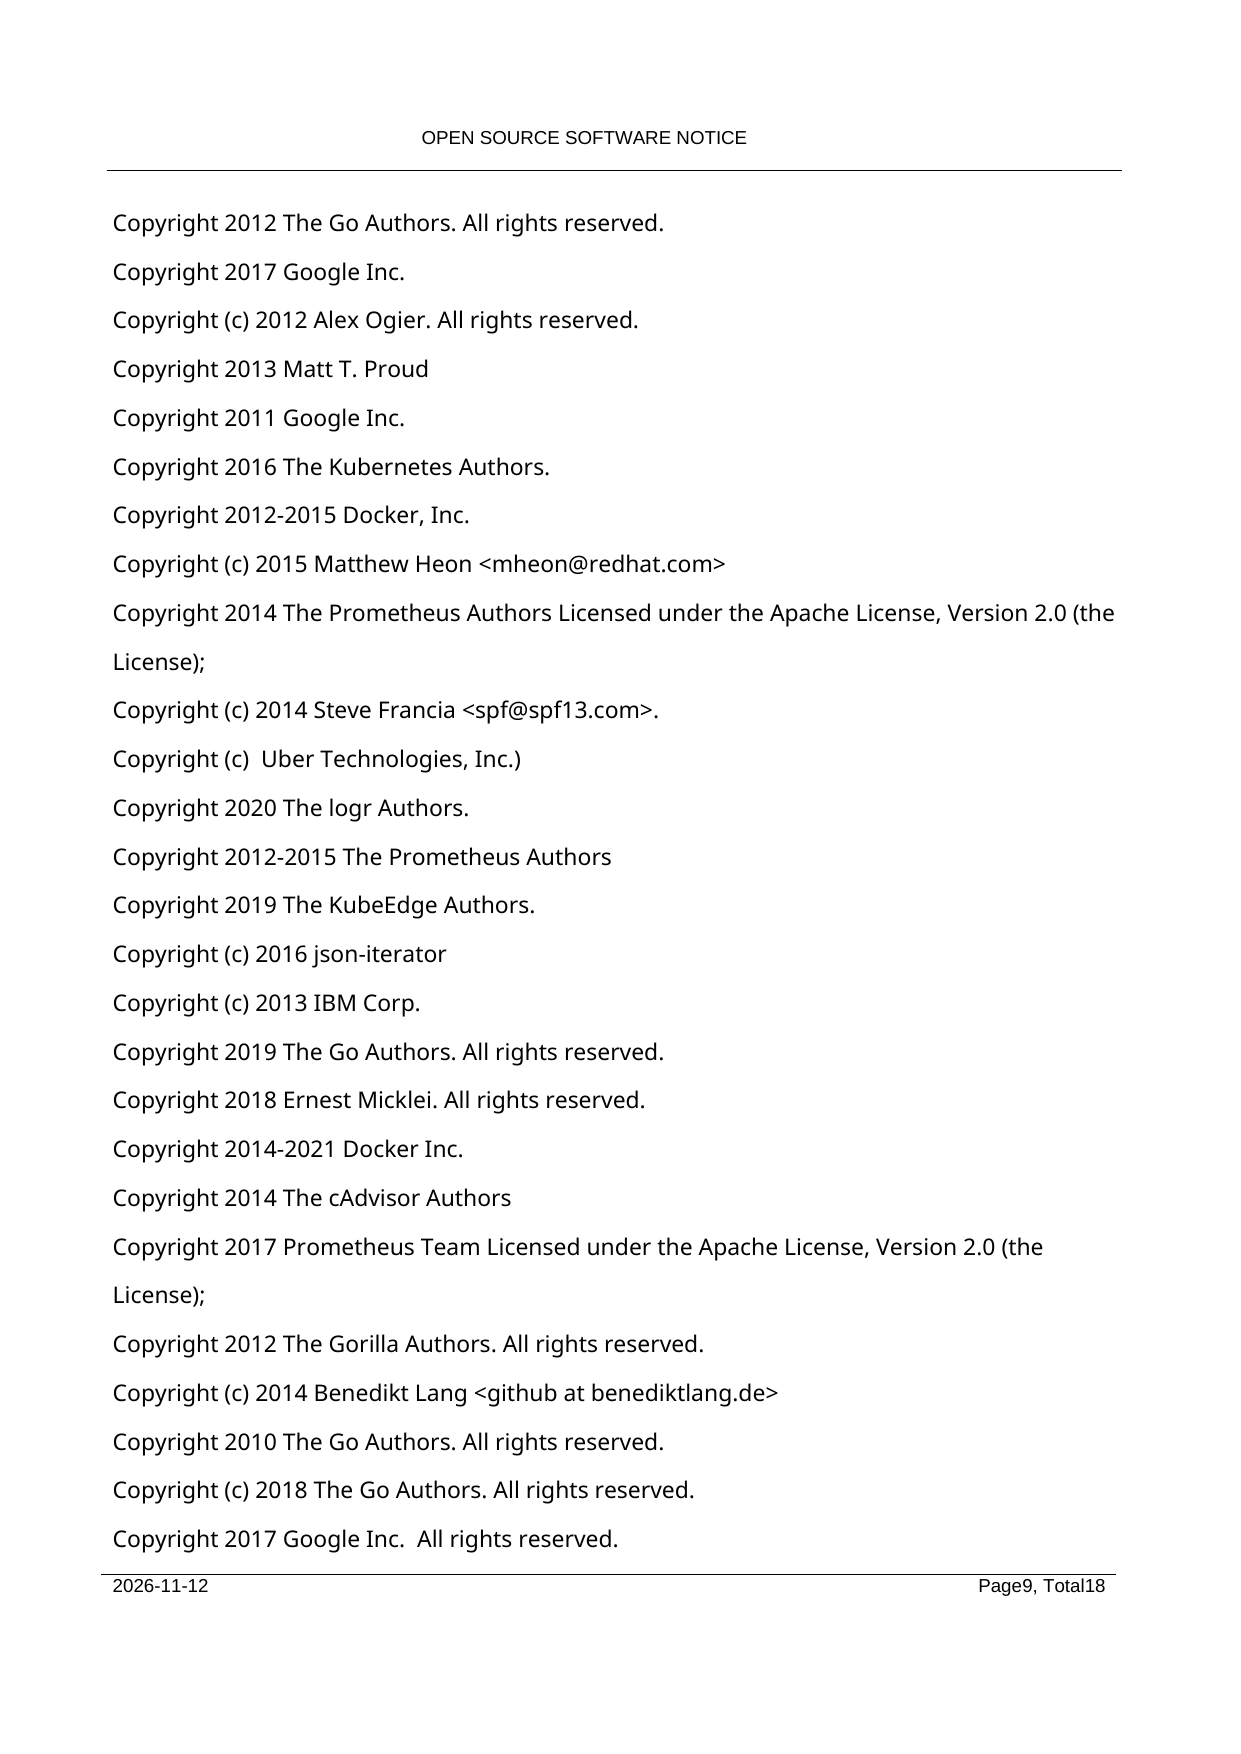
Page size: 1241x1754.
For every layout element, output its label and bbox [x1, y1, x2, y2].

text [112, 206, 1128, 1555]
